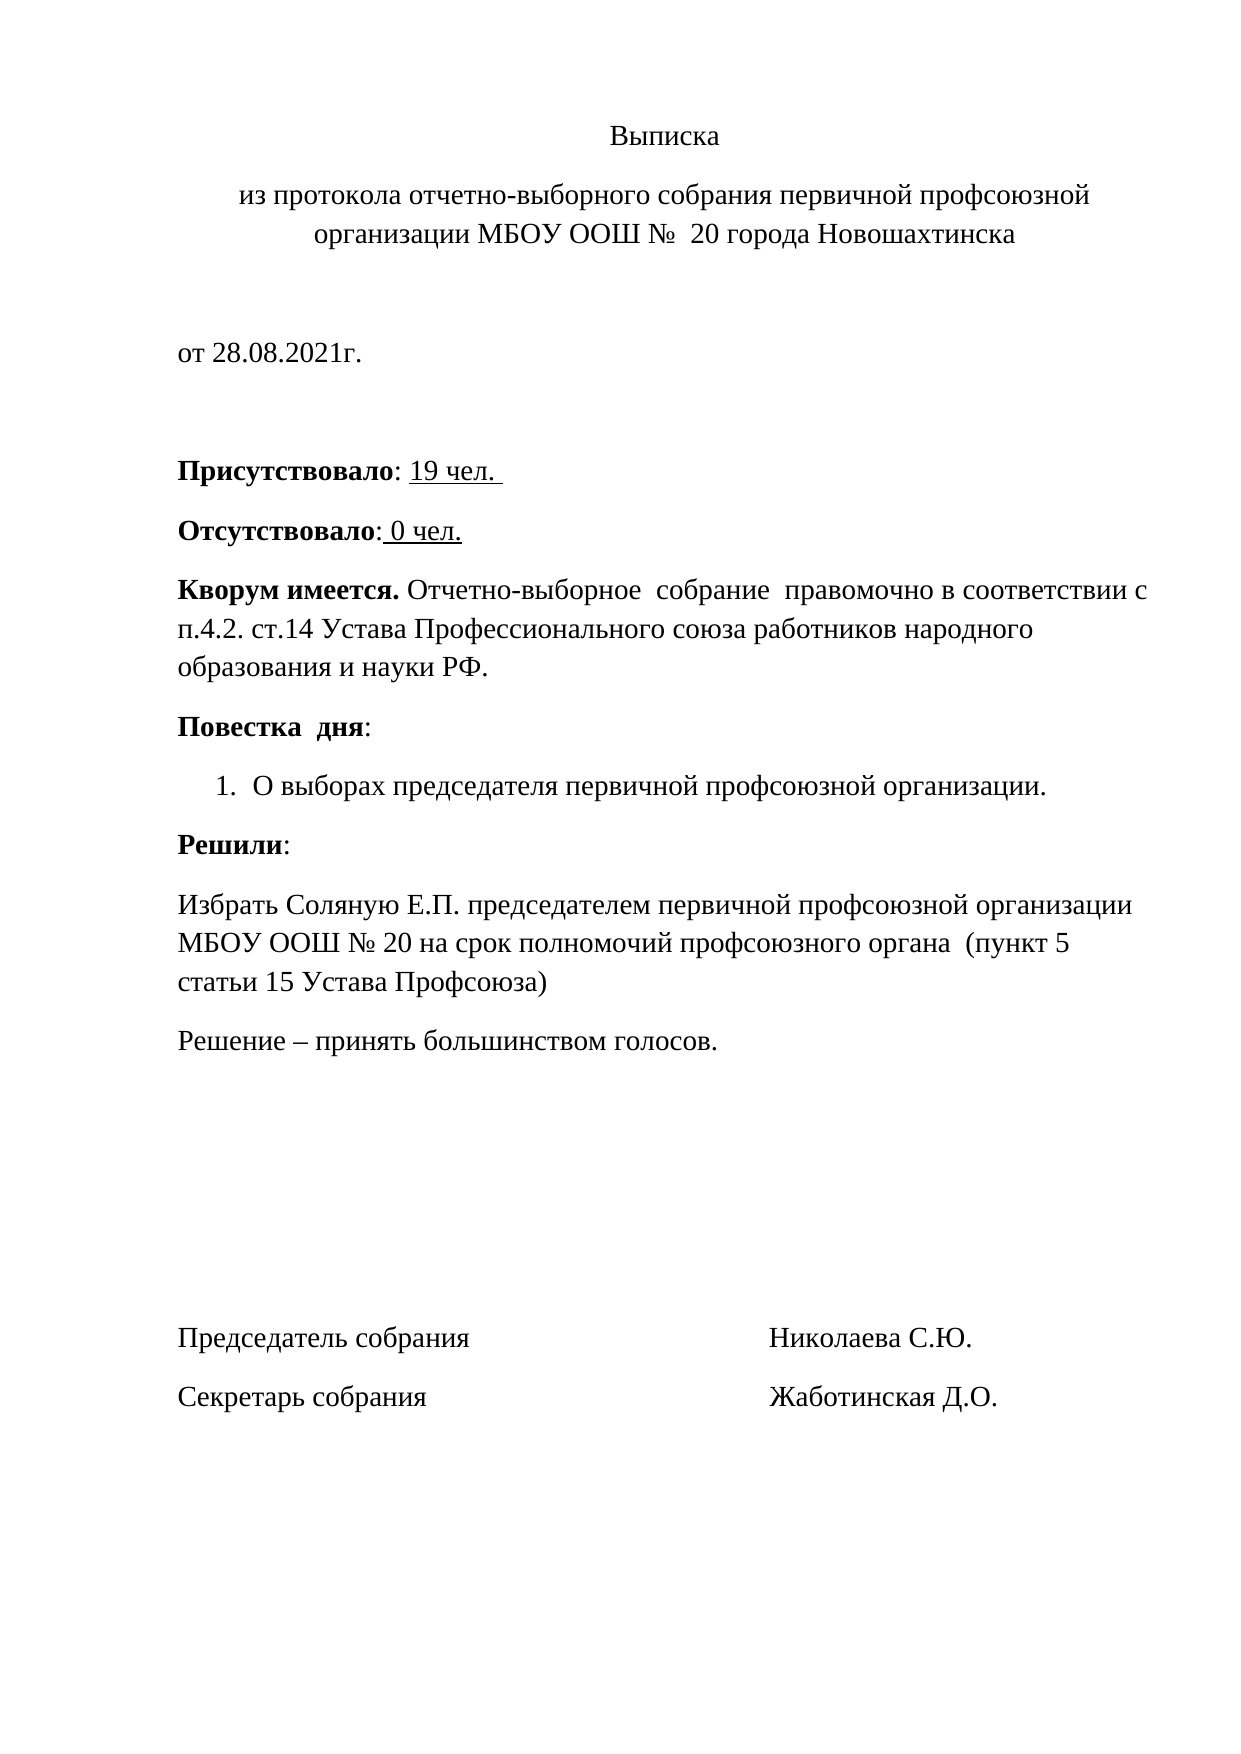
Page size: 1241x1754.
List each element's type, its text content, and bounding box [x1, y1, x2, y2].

text Решили: [177, 827, 1152, 861]
text Секретарь собрания Жаботинская Д.О. [177, 1379, 1152, 1413]
text Присутствовало: 19 чел. [177, 453, 1152, 487]
text Выписка [177, 118, 1152, 152]
text Кворум имеется. Отчетно-выборное собрание правомочно в соответствии с п.4.2. ст.14 Устава Профессионального союза работников народного образования и науки РФ. [177, 572, 1152, 683]
list О выборах председателя первичной профсоюзной организации. [215, 768, 1152, 802]
text от 28.08.2021г. [177, 335, 1152, 368]
text Отсутствовало: 0 чел. [177, 513, 1152, 546]
text из протокола отчетно-выборного собрания первичной профсоюзной организации МБОУ ООШ № 20 города Новошахтинска [177, 177, 1152, 249]
text Решение – принять большинством голосов. [177, 1023, 1152, 1057]
text Председатель собрания Николаева С.Ю. [177, 1320, 1152, 1354]
text Повестка дня: [177, 709, 1152, 742]
text Избрать Соляную Е.П. председателем первичной профсоюзной организации МБОУ ООШ № 20 на срок полномочий профсоюзного органа (пункт 5 статьи 15 Устава Профсоюза) [177, 887, 1152, 997]
